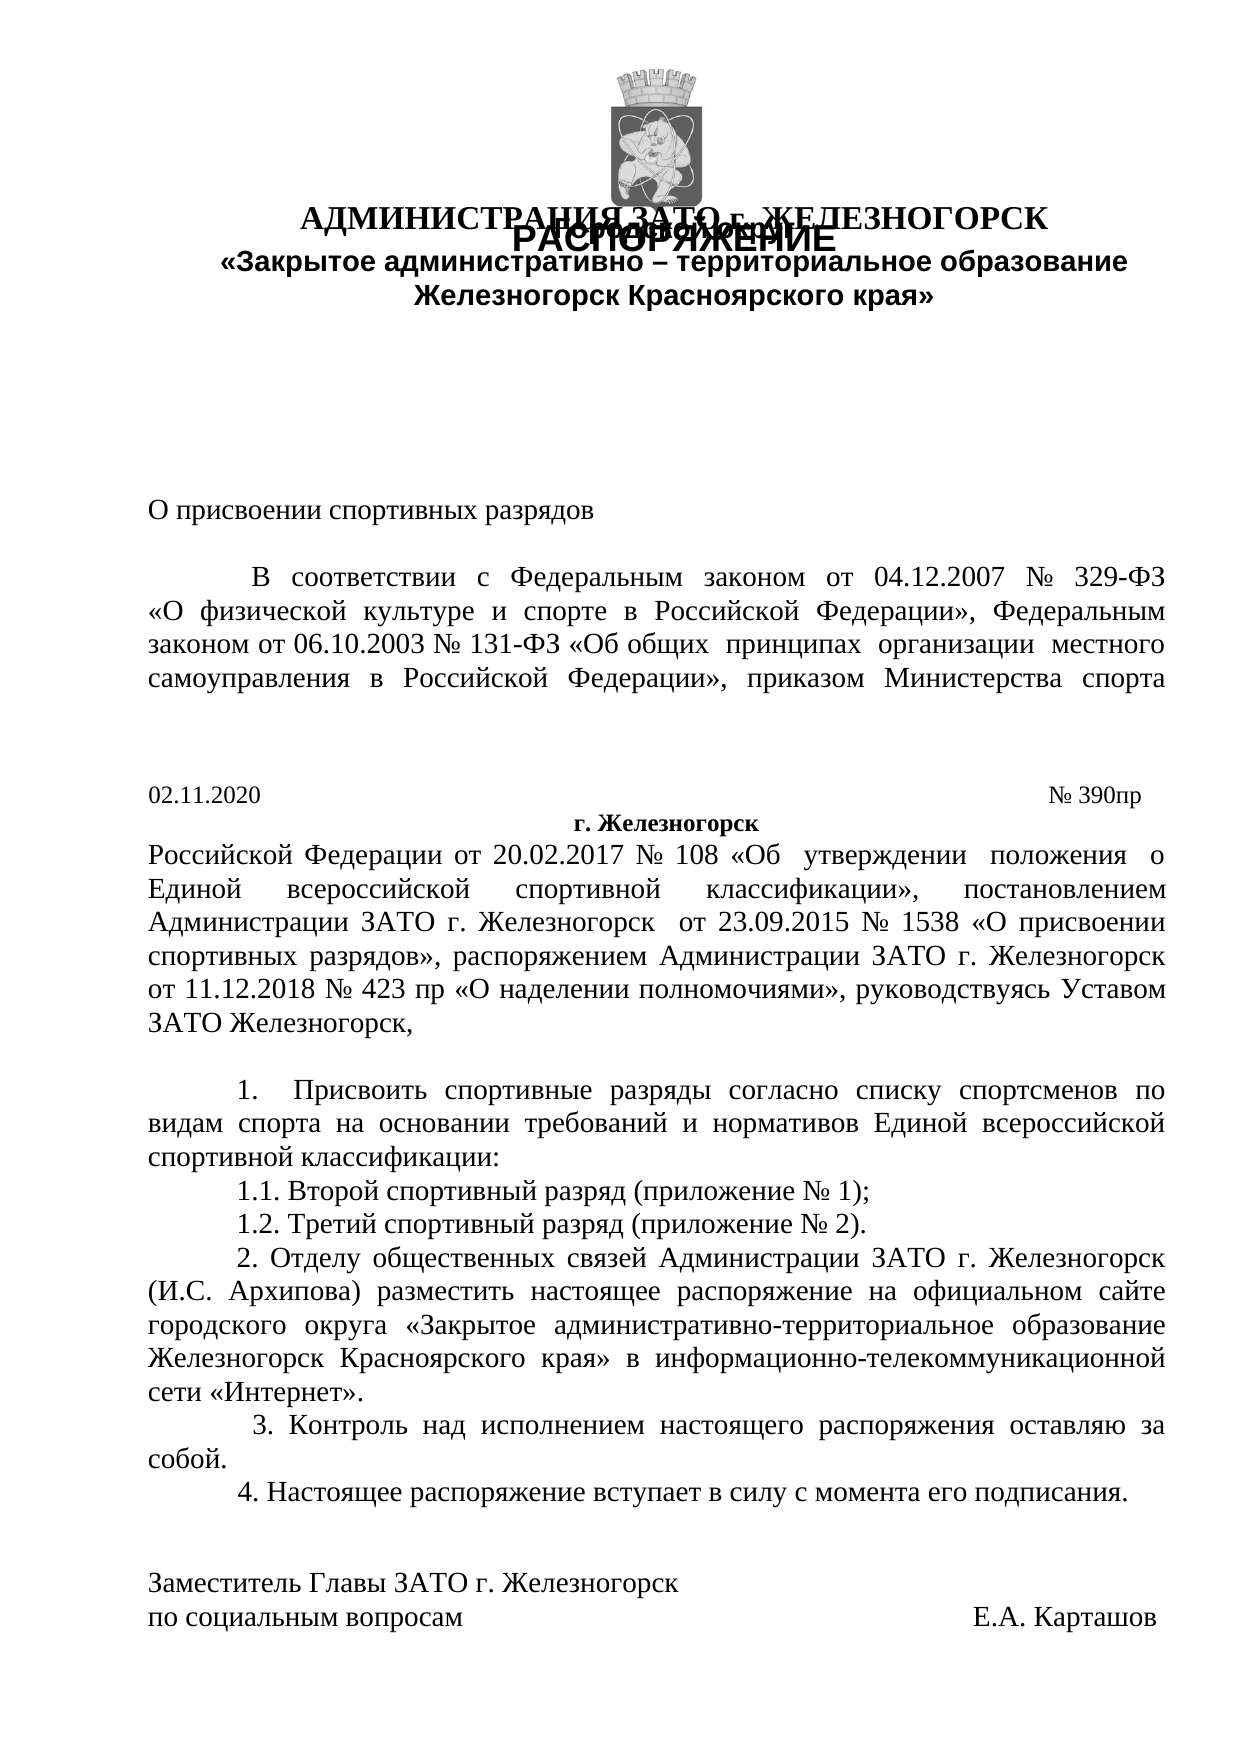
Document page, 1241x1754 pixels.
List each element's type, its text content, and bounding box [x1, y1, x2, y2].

text г. Железногорск [148, 808, 1184, 837]
text Заместитель Главы ЗАТО г. Железногорск [148, 1566, 1166, 1599]
text О присвоении спортивных разрядов [148, 492, 1160, 526]
text В соответствии с Федеральным законом от 04.12.2007 № 329-ФЗ «О физической культуре и спорте в Российской Федерации», Федеральным законом от 06.10.2003 № 131-ФЗ «Об общих принципах организации местного самоуправления в Российской Федерации», приказом Министерства спорта Российской Федерации от 20.02.2017 № 108 «Об утверждении положения о Единой всероссийской спортивной классификации», постановлением Администрации ЗАТО г. Железногорск от 23.09.2015 № 1538 «О присвоении спортивных разрядов», распоряжением Администрации ЗАТО г. Железногорск от 11.12.2018 № 423 пр «О наделении полномочиями», руководствуясь Уставом ЗАТО Железногорск, [148, 837, 1166, 1038]
text 1. Присвоить спортивные разряды согласно списку спортсменов по видам спорта на основании требований и нормативов Единой всероссийской спортивной классификации: [148, 1072, 1166, 1173]
text РАСПОРЯЖЕНИЕ [158, 216, 1190, 259]
text «Закрытое административно – территориальное образование Железногорск Красноярского края» [158, 259, 1190, 312]
text 02.11.2020 № 390пр [148, 780, 1184, 808]
text 3. Контроль над исполнением настоящего распоряжения оставляю за собой. [148, 1407, 1166, 1474]
text 2. Отделу общественных связей Администрации ЗАТО г. Железногорск (И.С. Архипова) разместить настоящее распоряжение на официальном сайте городского округа «Закрытое административно-территориальное образование Железногорск Красноярского края» в информационно-телекоммуникационной сети «Интернет». [148, 1240, 1166, 1407]
text по социальным вопросам E.А. Карташов [148, 1599, 1166, 1633]
text 1.1. Второй спортивный разряд (приложение № 1); [148, 1173, 1166, 1206]
text 4. Настоящее распоряжение вступает в силу с момента его подписания. [148, 1474, 1166, 1508]
text В соответствии с Федеральным законом от 04.12.2007 № 329-ФЗ «О физической культуре и спорте в Российской Федерации», Федеральным законом от 06.10.2003 № 131-ФЗ «Об общих принципах организации местного самоуправления в Российской Федерации», приказом Министерства спорта Российской Федерации от 20.02.2017 № 108 «Об утверждении положения о Единой всероссийской спортивной классификации», постановлением Администрации ЗАТО г. Железногорск от 23.09.2015 № 1538 «О присвоении спортивных разрядов», распоряжением Администрации ЗАТО г. Железногорск от 11.12.2018 № 423 пр «О наделении полномочиями», руководствуясь Уставом ЗАТО Железногорск, [148, 559, 1166, 780]
subtitle АДМИНИСТРАЦИЯ ЗАТО г. ЖЕЛЕЗНОГОРСК [158, 198, 1190, 216]
text 1.2. Третий спортивный разряд (приложение № 2). [148, 1206, 1166, 1240]
